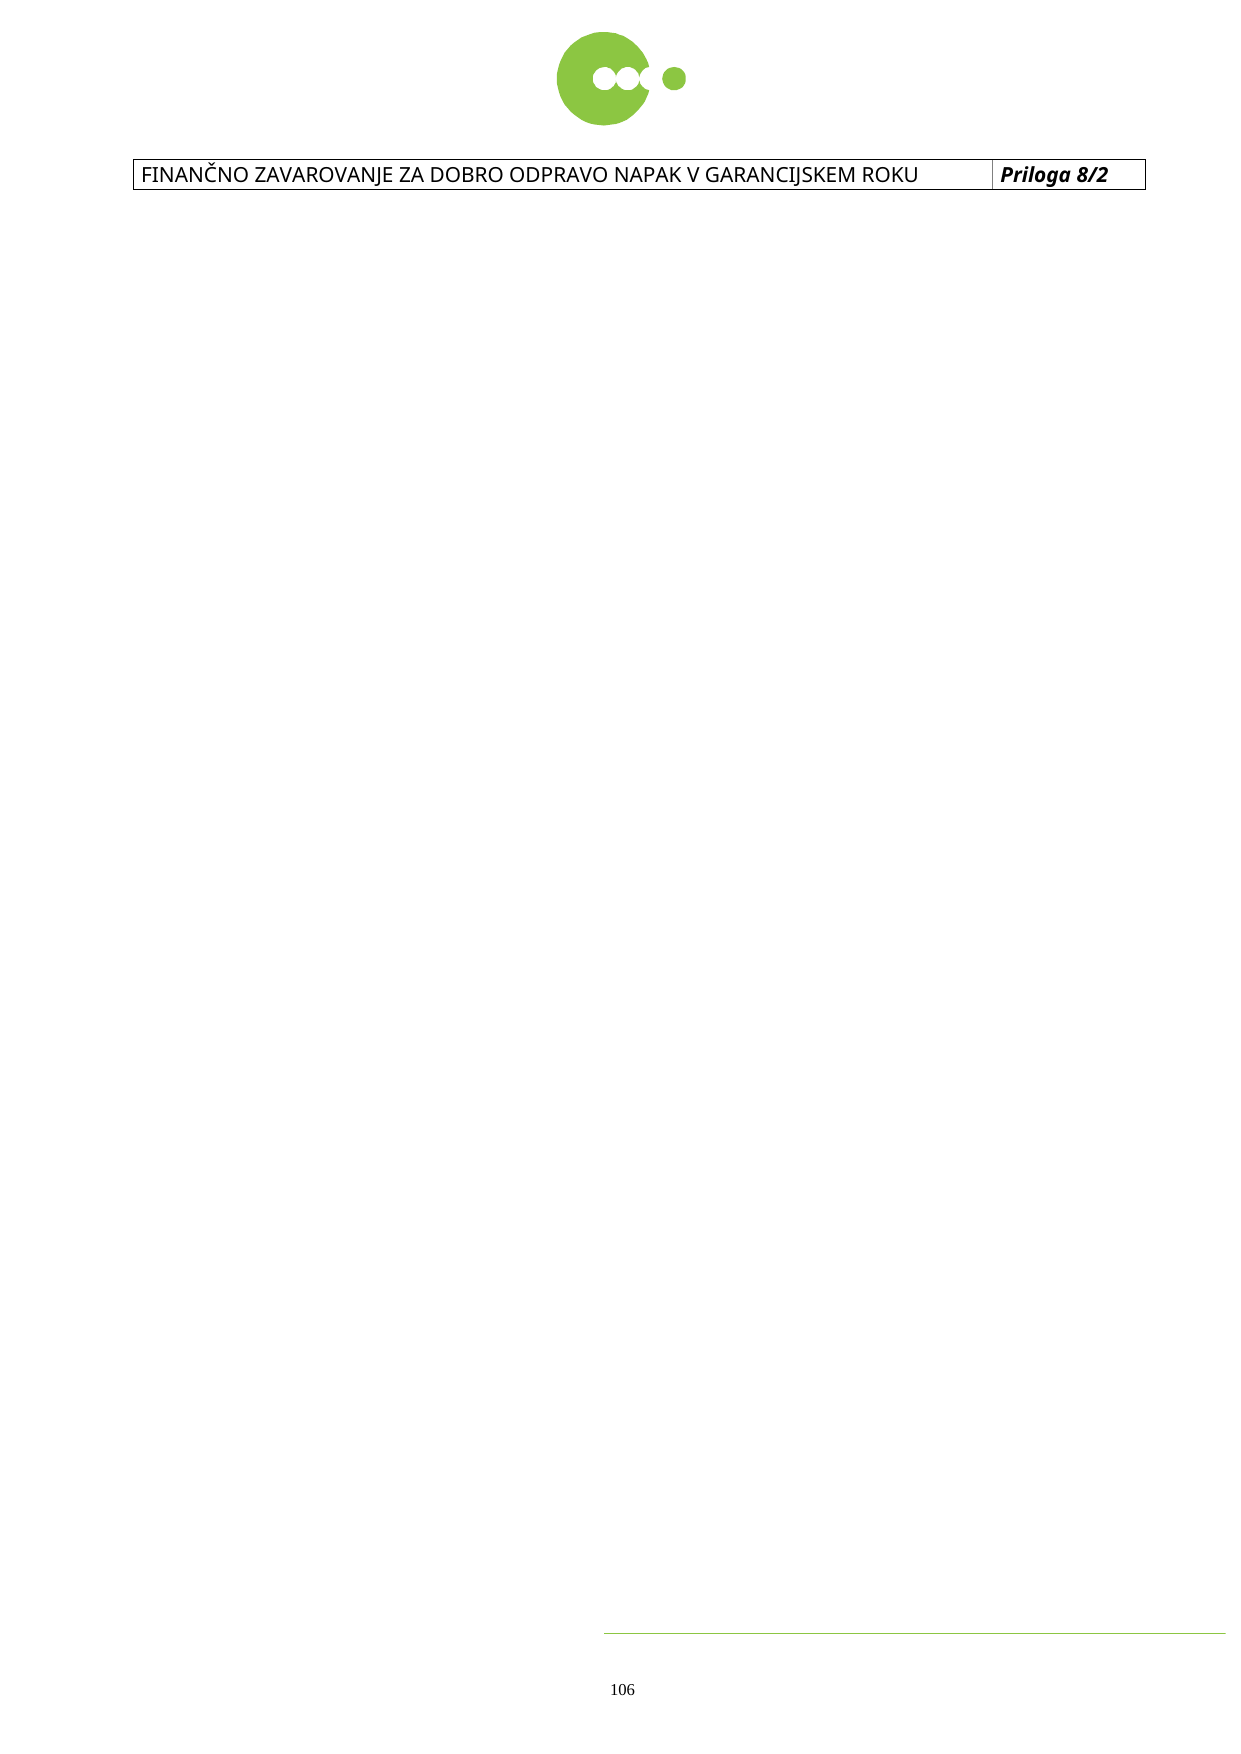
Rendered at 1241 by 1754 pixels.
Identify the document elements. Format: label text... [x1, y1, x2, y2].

table_header Priloga 8/2 [993, 160, 1145, 188]
table_header FINANČNO ZAVAROVANJE ZA DOBRO ODPRAVO NAPAK V GARANCIJSKEM ROKU [134, 160, 992, 188]
